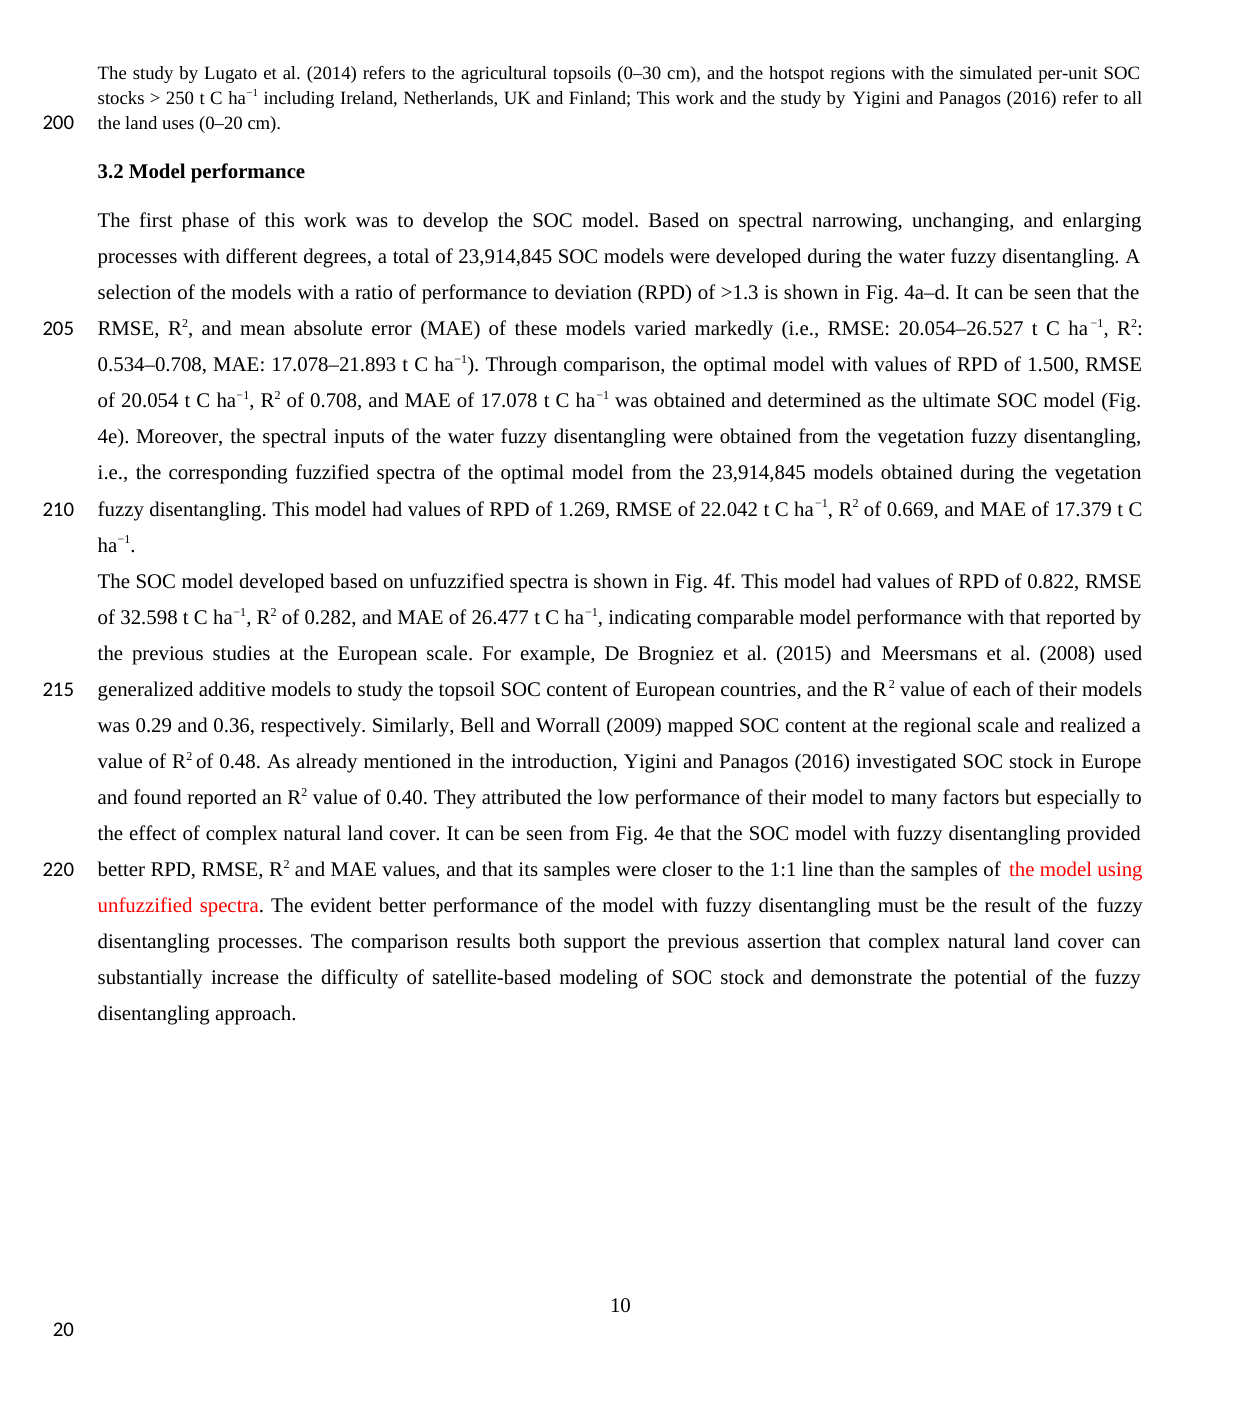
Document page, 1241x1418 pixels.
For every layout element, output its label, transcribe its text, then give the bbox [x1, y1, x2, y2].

subtitle 3.2 Model performance [97, 159, 1143, 183]
text The first phase of this work was to develop the SOC model. Based on spectral narrowing, unchanging, and enlarging processes with different degrees, a total of 23,914,845 SOC models were developed during the water fuzzy disentangling. A selection of the models with a ratio of performance to deviation (RPD) of >1.3 is shown in Fig. 4a–d. It can be seen that the RMSE, R2, and mean absolute error (MAE) of these models varied markedly (i.e., RMSE: 20.054–26.527 t C ha−1, R2: 0.534–0.708, MAE: 17.078–21.893 t C ha−1). Through comparison, the optimal model with values of RPD of 1.500, RMSE of 20.054 t C ha−1, R2 of 0.708, and MAE of 17.078 t C ha−1 was obtained and determined as the ultimate SOC model (Fig. 4e). Moreover, the spectral inputs of the water fuzzy disentangling were obtained from the vegetation fuzzy disentangling, i.e., the corresponding fuzzified spectra of the optimal model from the 23,914,845 models obtained during the vegetation fuzzy disentangling. This model had values of RPD of 1.269, RMSE of 22.042 t C ha−1, R2 of 0.669, and MAE of 17.379 t C ha−1. [97, 208, 1143, 557]
text The SOC model developed based on unfuzzified spectra is shown in Fig. 4f. This model had values of RPD of 0.822, RMSE of 32.598 t C ha−1, R2 of 0.282, and MAE of 26.477 t C ha−1, indicating comparable model performance with that reported by the previous studies at the European scale. For example, De Brogniez et al. (2015) and Meersmans et al. (2008) used generalized additive models to study the topsoil SOC content of European countries, and the R2 value of each of their models was 0.29 and 0.36, respectively. Similarly, Bell and Worrall (2009) mapped SOC content at the regional scale and realized a value of R2 of 0.48. As already mentioned in the introduction, Yigini and Panagos (2016) investigated SOC stock in Europe and found reported an R2 value of 0.40. They attributed the low performance of their model to many factors but especially to the effect of complex natural land cover. It can be seen from Fig. 4e that the SOC model with fuzzy disentangling provided better RPD, RMSE, R2 and MAE values, and that its samples were closer to the 1:1 line than the samples of the model using unfuzzified spectra. The evident better performance of the model with fuzzy disentangling must be the result of the fuzzy disentangling processes. The comparison results both support the previous assertion that complex natural land cover can substantially increase the difficulty of satellite-based modeling of SOC stock and demonstrate the potential of the fuzzy disentangling approach. [97, 568, 1143, 1025]
text The study by Lugato et al. (2014) refers to the agricultural topsoils (0–30 cm), and the hotspot regions with the simulated per-unit SOC stocks > 250 t C ha−1 including Ireland, Netherlands, UK and Finland; This work and the study by Yigini and Panagos (2016) refer to all the land uses (0–20 cm). [97, 59, 1143, 134]
